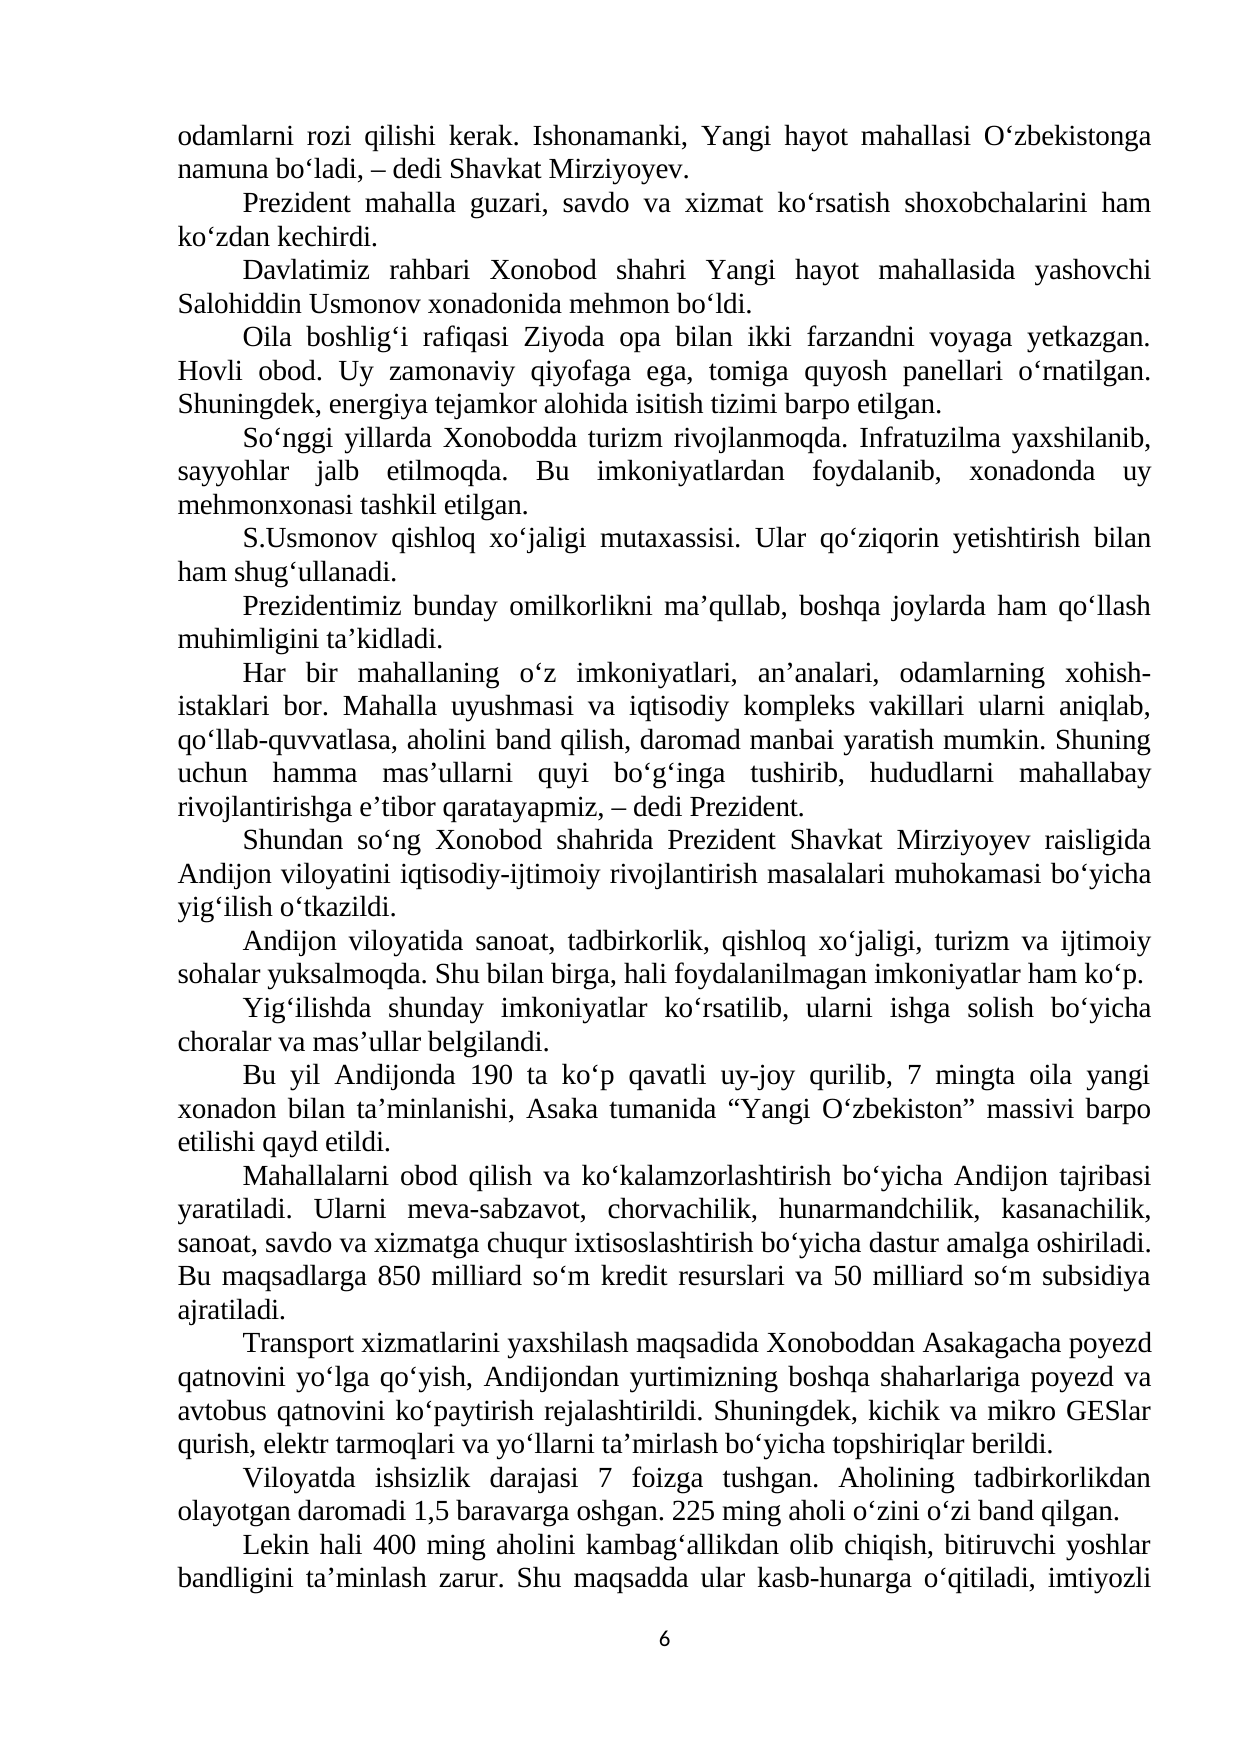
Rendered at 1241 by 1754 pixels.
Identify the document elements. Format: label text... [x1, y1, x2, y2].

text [177, 1527, 1152, 1594]
text Bu yil Andijonda 190 ta ko‘p qavatli uy-joy qurilib, 7 mingta oila yangi xonadon bilan ta’minlanishi, Asaka tumanida “Yangi O‘zbekiston” massivi barpo etilishi qayd etildi. [177, 1057, 1152, 1158]
text Viloyatda ishsizlik darajasi 7 foizga tushgan. Aholining tadbirkorlikdan olayotgan daromadi 1,5 baravarga oshgan. 225 ming aholi o‘zini o‘zi band qilgan. [177, 1460, 1152, 1527]
text Yig‘ilishda shunday imkoniyatlar ko‘rsatilib, ularni ishga solish bo‘yicha choralar va mas’ullar belgilandi. [177, 990, 1152, 1057]
text Andijon viloyatida sanoat, tadbirkorlik, qishloq xo‘jaligi, turizm va ijtimoiy sohalar yuksalmoqda. Shu bilan birga, hali foydalanilmagan imkoniyatlar ham ko‘p. [177, 923, 1152, 990]
text Davlatimiz rahbari Xonobod shahri Yangi hayot mahallasida yashovchi Salohiddin Usmonov xonadonida mehmon bo‘ldi. [177, 252, 1152, 319]
text S.Usmonov qishloq xo‘jaligi mutaxassisi. Ular qo‘ziqorin yetishtirish bilan ham shug‘ullanadi. [177, 521, 1152, 588]
text Prezident mahalla guzari, savdo va xizmat ko‘rsatish shoxobchalarini ham ko‘zdan kechirdi. [177, 185, 1152, 252]
text Mahallalarni obod qilish va ko‘kalamzorlashtirish bo‘yicha Andijon tajribasi yaratiladi. Ularni meva-sabzavot, chorvachilik, hunarmandchilik, kasanachilik, sanoat, savdo va xizmatga chuqur ixtisoslashtirish bo‘yicha dastur amalga oshiriladi. Bu maqsadlarga 850 milliard so‘m kredit resurslari va 50 milliard so‘m subsidiya ajratiladi. [177, 1158, 1152, 1326]
text So‘nggi yillarda Xonobodda turizm rivojlanmoqda. Infratuzilma yaxshilanib, sayyohlar jalb etilmoqda. Bu imkoniyatlardan foydalanib, xonadonda uy mehmonxonasi tashkil etilgan. [177, 420, 1152, 521]
text Oila boshlig‘i rafiqasi Ziyoda opa bilan ikki farzandni voyaga yetkazgan. Hovli obod. Uy zamonaviy qiyofaga ega, tomiga quyosh panellari o‘rnatilgan. Shuningdek, energiya tejamkor alohida isitish tizimi barpo etilgan. [177, 319, 1152, 420]
text Prezidentimiz bunday omilkorlikni ma’qullab, boshqa joylarda ham qo‘llash muhimligini ta’kidladi. [177, 588, 1152, 655]
text Shundan so‘ng Xonobod shahrida Prezident Shavkat Mirziyoyev raisligida Andijon viloyatini iqtisodiy-ijtimoiy rivojlantirish masalalari muhokamasi bo‘yicha yig‘ilish o‘tkazildi. [177, 822, 1152, 923]
text Transport xizmatlarini yaxshilash maqsadida Xonoboddan Asakagacha poyezd qatnovini yo‘lga qo‘yish, Andijondan yurtimizning boshqa shaharlariga poyezd va avtobus qatnovini ko‘paytirish rejalashtirildi. Shuningdek, kichik va mikro GESlar qurish, elektr tarmoqlari va yo‘llarni ta’mirlash bo‘yicha topshiriqlar berildi. [177, 1326, 1152, 1460]
text Har bir mahallaning o‘z imkoniyatlari, an’analari, odamlarning xohish-istaklari bor. Mahalla uyushmasi va iqtisodiy kompleks vakillari ularni aniqlab, qo‘llab-quvvatlasa, aholini band qilish, daromad manbai yaratish mumkin. Shuning uchun hamma mas’ullarni quyi bo‘g‘inga tushirib, hududlarni mahallabay rivojlantirishga e’tibor qaratayapmiz, – dedi Prezident. [177, 655, 1152, 822]
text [177, 118, 1152, 185]
